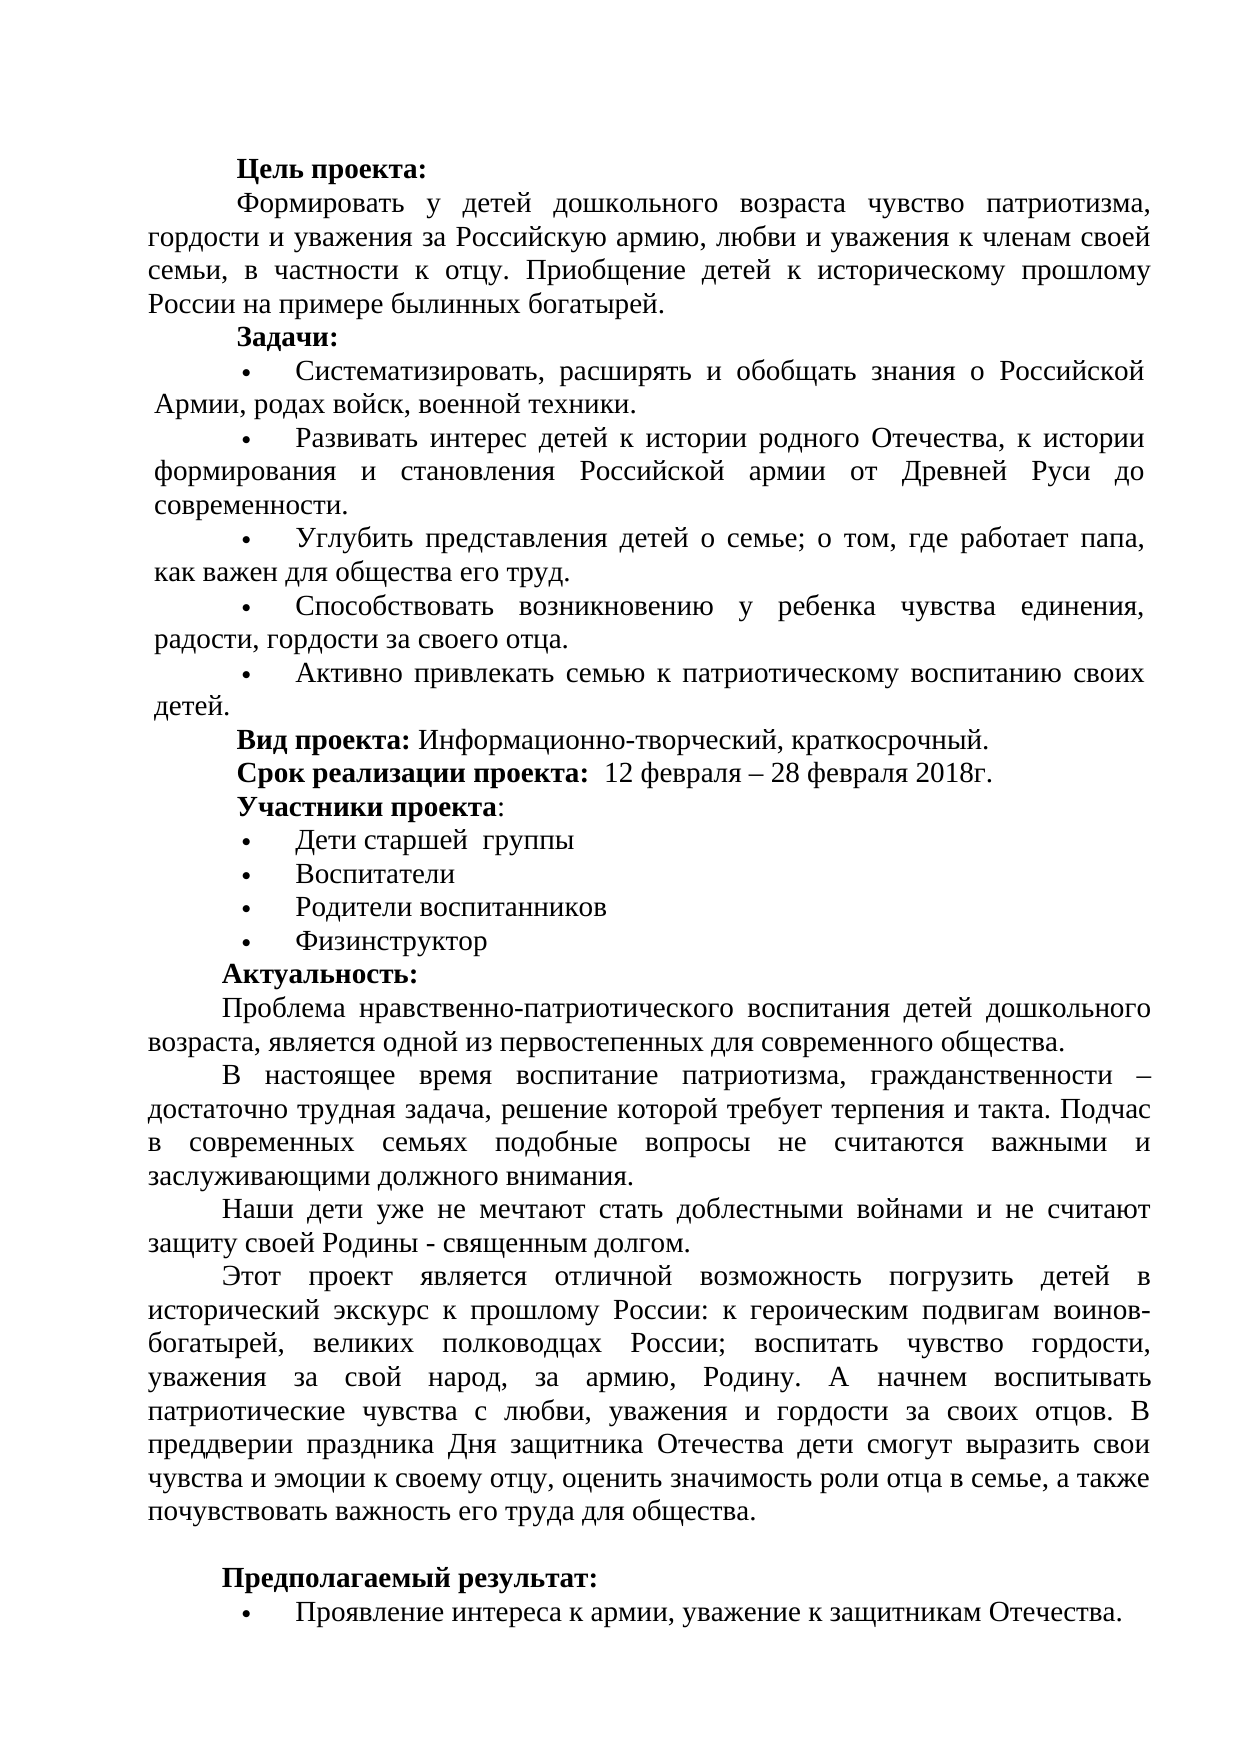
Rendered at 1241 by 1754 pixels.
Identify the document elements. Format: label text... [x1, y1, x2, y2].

text Актуальность: [148, 957, 1152, 990]
list Углубить представления детей о семье; о том, где работает папа, как важен для общества его труд. [154, 521, 1145, 588]
list Систематизировать, расширять и обобщать знания о Российской Армии, родах войск, военной техники. [154, 353, 1145, 420]
text Проблема нравственно-патриотического воспитания детей дошкольного возраста, является одной из первостепенных для современного общества. [148, 990, 1152, 1057]
text В настоящее время воспитание патриотизма, гражданственности – достаточно трудная задача, решение которой требует терпения и такта. Подчас в современных семьях подобные вопросы не считаются важными и заслуживающими должного внимания. [148, 1057, 1152, 1191]
list Дети старшей группы [154, 822, 1145, 856]
list Родители воспитанников [154, 889, 1145, 923]
text Вид проекта: Информационно-творческий, краткосрочный. [148, 722, 1152, 755]
text Формировать у детей дошкольного возраста чувство патриотизма, гордости и уважения за Российскую армию, любви и уважения к членам своей семьи, в частности к отцу. Приобщение детей к историческому прошлому России на примере былинных богатырей. [148, 185, 1152, 319]
text Предполагаемый результат: [148, 1560, 1152, 1594]
list Воспитатели [154, 856, 1145, 889]
list Активно привлекать семью к патриотическому воспитанию своих детей. [154, 655, 1145, 722]
list Способствовать возникновению у ребенка чувства единения, радости, гордости за своего отца. [154, 588, 1145, 655]
text Этот проект является отличной возможность погрузить детей в исторический экскурс к прошлому России: к героическим подвигам воинов-богатырей, великих полководцах России; воспитать чувство гордости, уважения за свой народ, за армию, Родину. А начнем воспитывать патриотические чувства с любви, уважения и гордости за своих отцов. В преддверии праздника Дня защитника Отечества дети смогут выразить свои чувства и эмоции к своему отцу, оценить значимость роли отца в семье, а также почувствовать важность его труда для общества. [148, 1258, 1152, 1527]
text Срок реализации проекта: 12 февраля – 28 февраля 2018г. [148, 755, 1152, 789]
list Физинструктор [154, 923, 1145, 957]
text Участники проекта: [148, 789, 1152, 822]
list Развивать интерес детей к истории родного Отечества, к истории формирования и становления Российской армии от Древней Руси до современности. [154, 420, 1145, 521]
text Задачи: [148, 319, 1152, 353]
text Наши дети уже не мечтают стать доблестными войнами и не считают защиту своей Родины - священным долгом. [148, 1191, 1152, 1258]
text Цель проекта: [148, 152, 1152, 185]
list Проявление интереса к армии, уважение к защитникам Отечества. [154, 1594, 1145, 1627]
